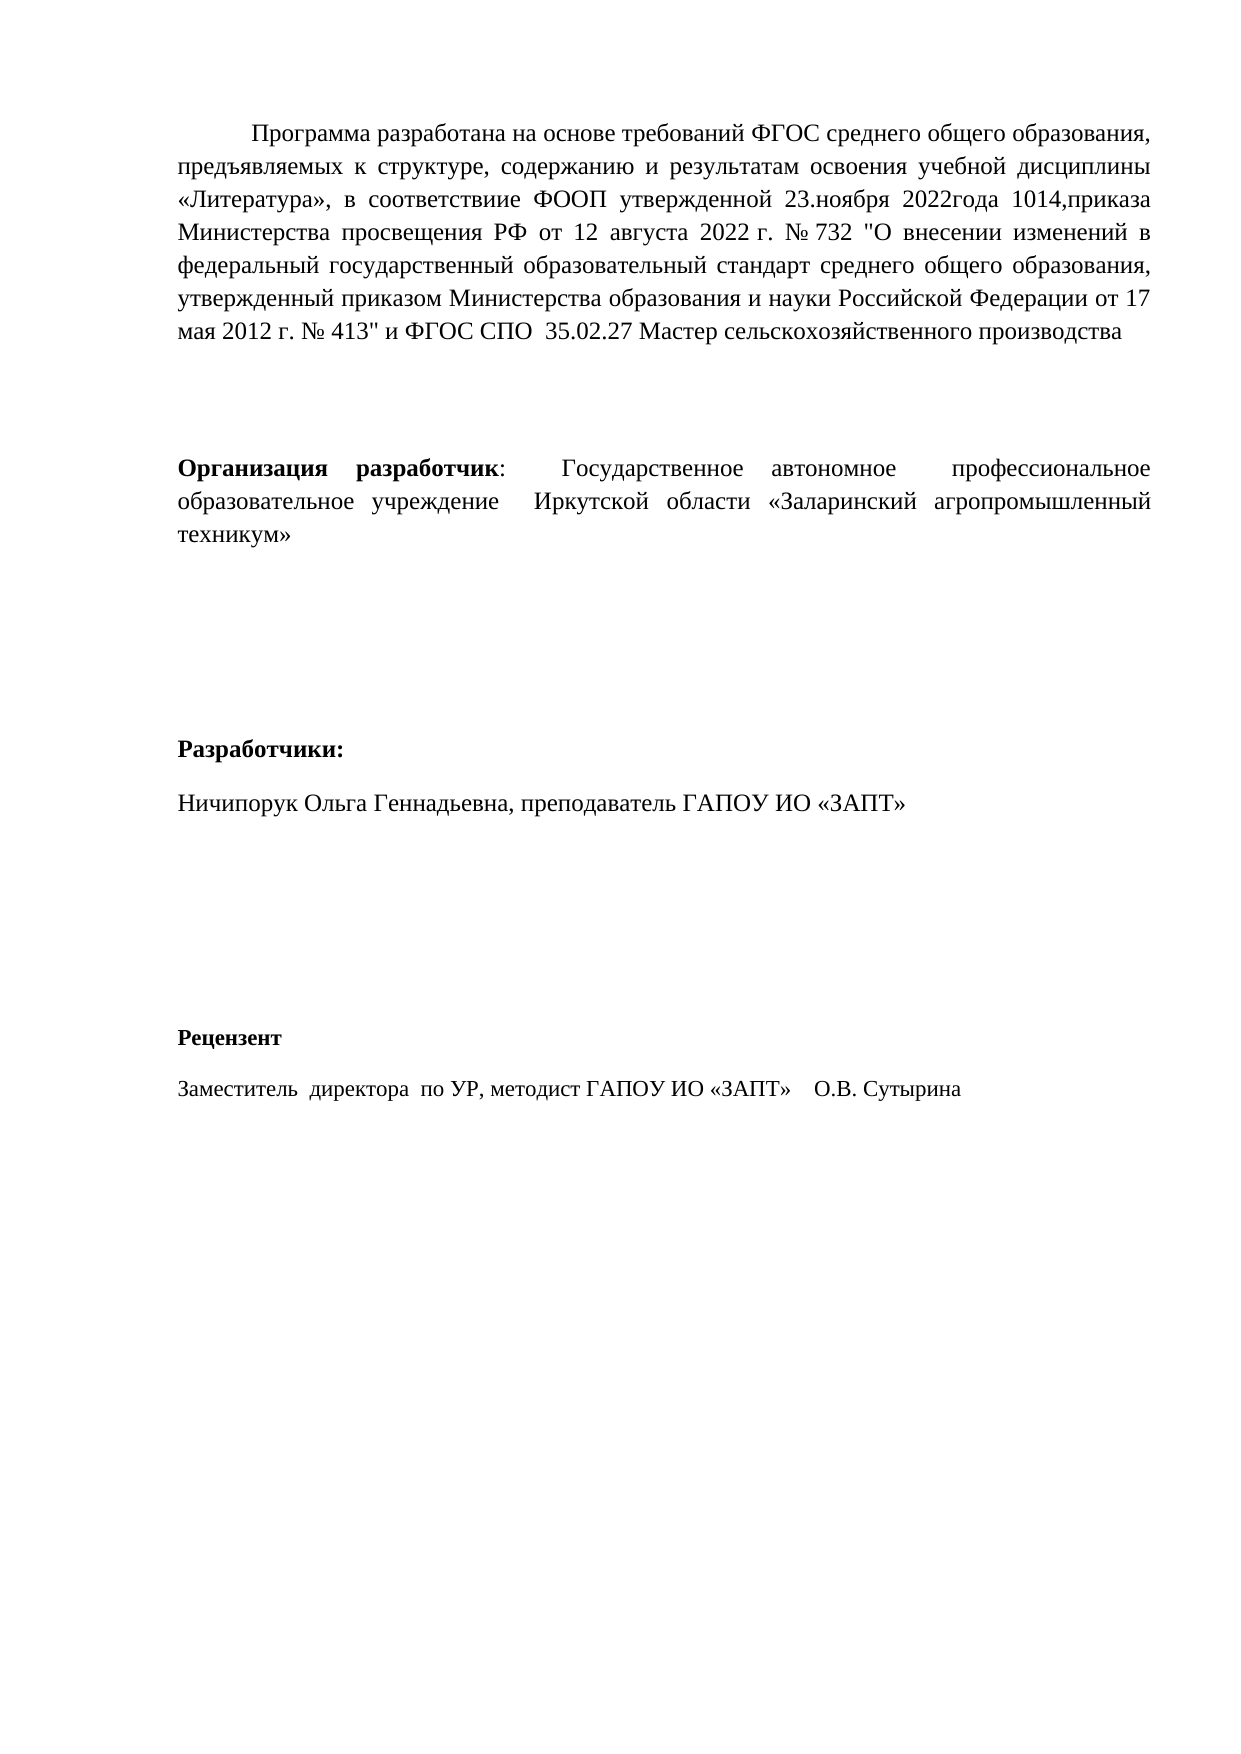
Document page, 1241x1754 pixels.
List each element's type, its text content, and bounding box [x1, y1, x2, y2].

text Разработчики: [177, 734, 1152, 763]
text Заместитель директора по УР, методист ГАПОУ ИО «ЗАПТ» О.В. Сутырина [177, 1075, 1152, 1101]
text Организация разработчик: Государственное автономное профессиональное образовательное учреждение Иркутской области «Заларинский агропромышленный техникум» [177, 453, 1152, 547]
text Рецензент [177, 1024, 1152, 1050]
text Ничипорук Ольга Геннадьевна, преподаватель ГАПОУ ИО «ЗАПТ» [177, 788, 1152, 817]
text Программа разработана на основе требований ФГОС среднего общего образования, предъявляемых к структуре, содержанию и результатам освоения учебной дисциплины «Литература», в соответствиие ФООП утвержденной 23.ноября 2022года 1014,приказа Министерства просвещения РФ от 12 августа 2022 г. № 732 "О внесении изменений в федеральный государственный образовательный стандарт среднего общего образования, утвержденный приказом Министерства образования и науки Российской Федерации от 17 мая 2012 г. № 413" и ФГОС СПО 35.02.27 Мастер сельскохозяйственного производства [177, 118, 1152, 345]
